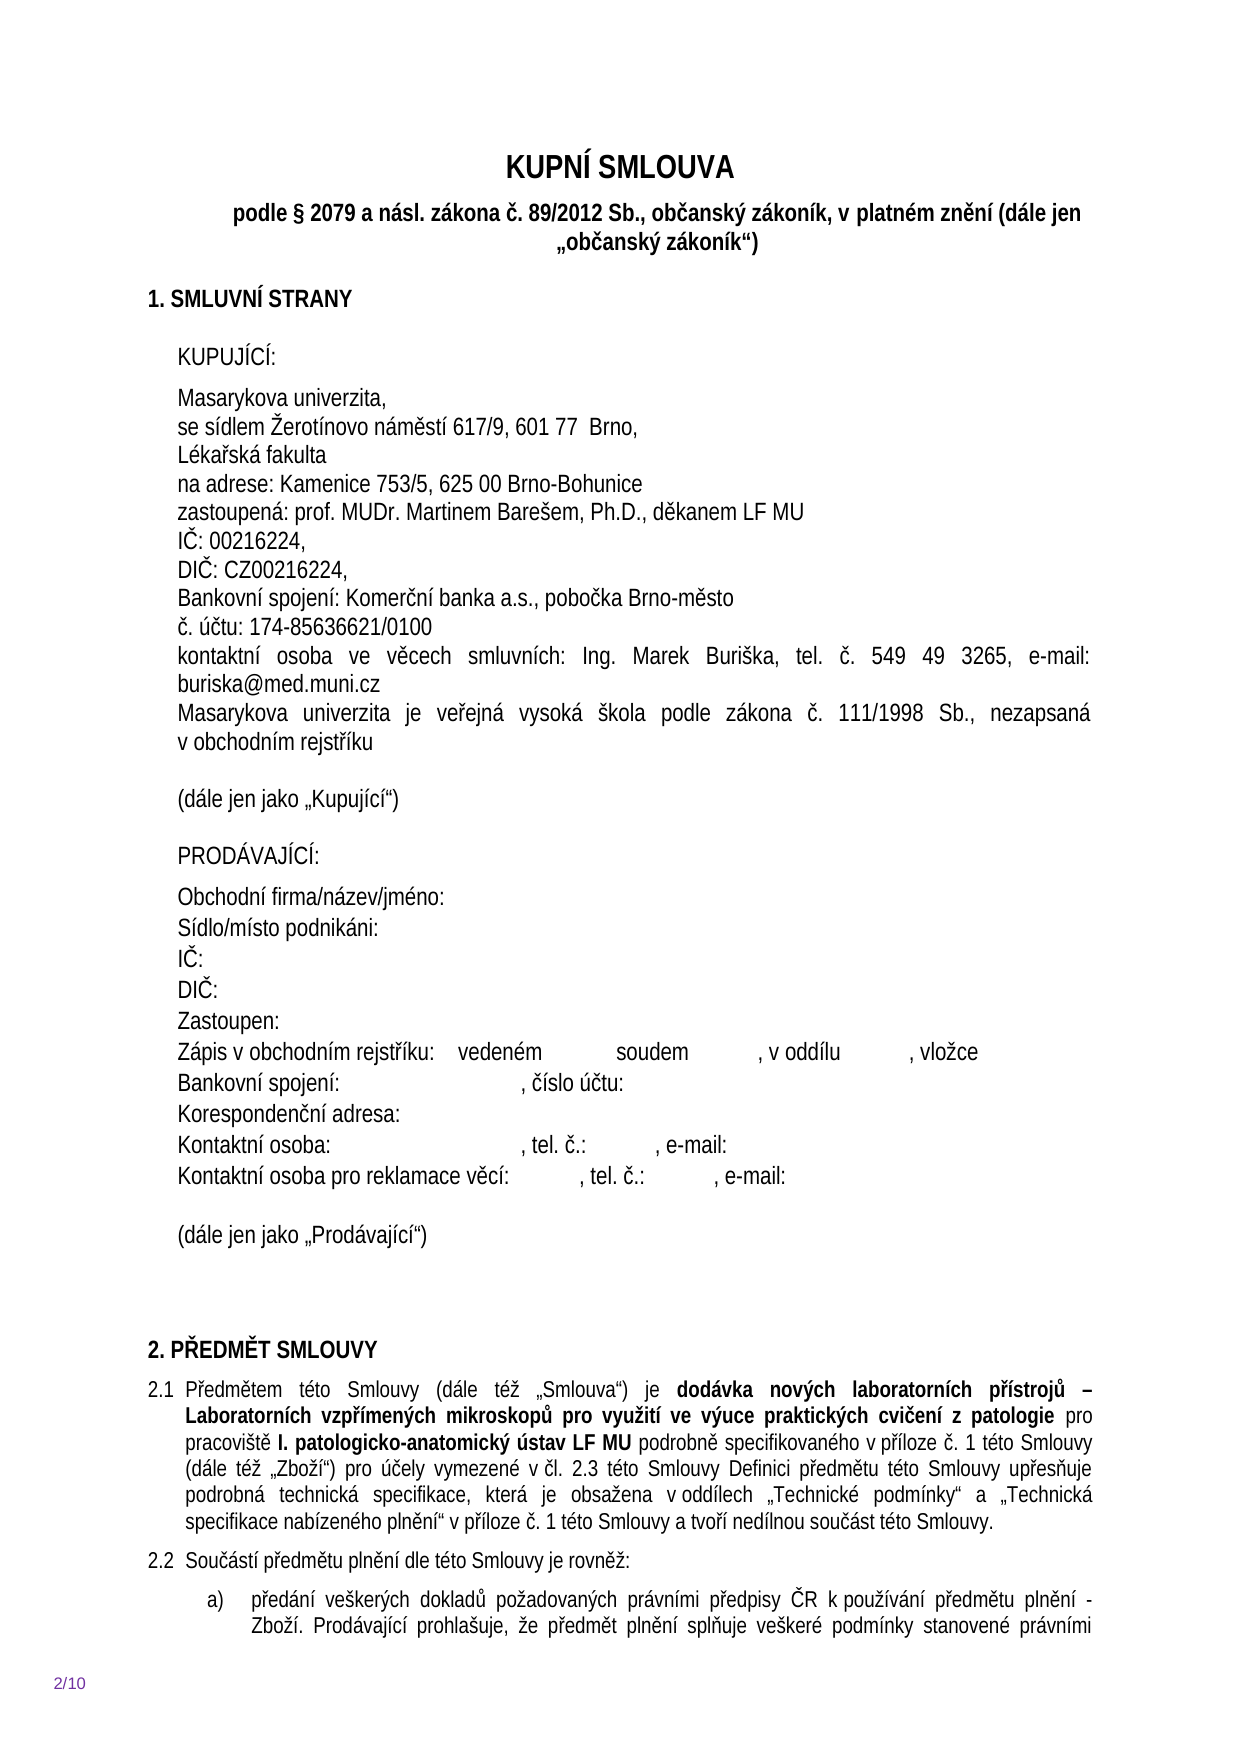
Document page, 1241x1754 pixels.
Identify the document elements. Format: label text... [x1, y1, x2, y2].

text č. účtu: 174-85636621/0100 [177, 612, 1093, 641]
text 2. PŘEDMĚT SMLOUVY [148, 1335, 1093, 1363]
text zastoupená: prof. MUDr. Martinem Barešem, Ph.D., děkanem LF MU [177, 497, 1093, 526]
text Sídlo/místo podnikáni: [177, 913, 1093, 942]
text 1. SMLUVNÍ STRANY [148, 284, 1093, 313]
text PRODÁVAJÍCÍ: [177, 841, 1093, 870]
text podle § 2079 a násl. zákona č. 89/2012 Sb., občanský zákoník, v platném znění (dále jen „občanský zákoník“) [222, 198, 1093, 256]
text Obchodní firma/název/jméno: [177, 882, 1093, 911]
text Masarykova univerzita, [177, 383, 1093, 411]
list Předmětem této Smlouvy (dále též „Smlouva“) je dodávka nových laboratorních přístrojů – Laboratorních vzpřímených mikroskopů pro využití ve výuce praktických cvičení z patologie pro pracoviště I. patologicko-anatomický ústav LF MU podrobně specifikovaného v příloze č. 1 této Smlouvy (dále též „Zboží“) pro účely vymezené v čl. 2.3 této Smlouvy Definici předmětu této Smlouvy upřesňuje podrobná technická specifikace, která je obsažena v oddílech „Technické podmínky“ a „Technická specifikace nabízeného plnění“ v příloze č. 1 této Smlouvy a tvoří nedílnou součást této Smlouvy. [148, 1376, 1093, 1534]
text (dále jen jako „Prodávající“) [177, 1220, 1093, 1249]
text Kontaktní osoba pro reklamace věcí: , tel. č.: , e-mail: [177, 1161, 1093, 1189]
text IČ: 00216224, [177, 526, 1093, 555]
text DIČ: CZ00216224, [177, 555, 1093, 583]
text KUPNÍ SMLOUVA [148, 148, 1093, 186]
text KUPUJÍCÍ: [177, 342, 1093, 370]
text Masarykova univerzita je veřejná vysoká škola podle zákona č. 111/1998 Sb., nezapsaná v obchodním rejstříku [177, 698, 1093, 755]
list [207, 1586, 1093, 1638]
text Kontaktní osoba: , tel. č.: , e-mail: [177, 1130, 1093, 1158]
text IČ: [177, 944, 1093, 973]
text Zastoupen: [177, 1006, 1093, 1035]
text (dále jen jako „Kupující“) [177, 784, 1093, 812]
text Zápis v obchodním rejstříku: vedeném soudem , v oddílu , vložce [177, 1037, 1093, 1066]
list Součástí předmětu plnění dle této Smlouvy je rovněž: [148, 1547, 1093, 1573]
text kontaktní osoba ve věcech smluvních: Ing. Marek Buriška, tel. č. 549 49 3265, e-mail: buriska@med.muni.cz [177, 641, 1093, 698]
text Korespondenční adresa: [177, 1099, 1093, 1127]
text Lékařská fakulta [177, 440, 1093, 469]
text Bankovní spojení: , číslo účtu: [177, 1068, 1093, 1097]
text DIČ: [177, 975, 1093, 1004]
text na adrese: Kamenice 753/5, 625 00 Brno-Bohunice [177, 469, 1093, 497]
text Bankovní spojení: Komerční banka a.s., pobočka Brno-město [177, 583, 1093, 612]
text se sídlem Žerotínovo náměstí 617/9, 601 77 Brno, [177, 411, 1093, 440]
